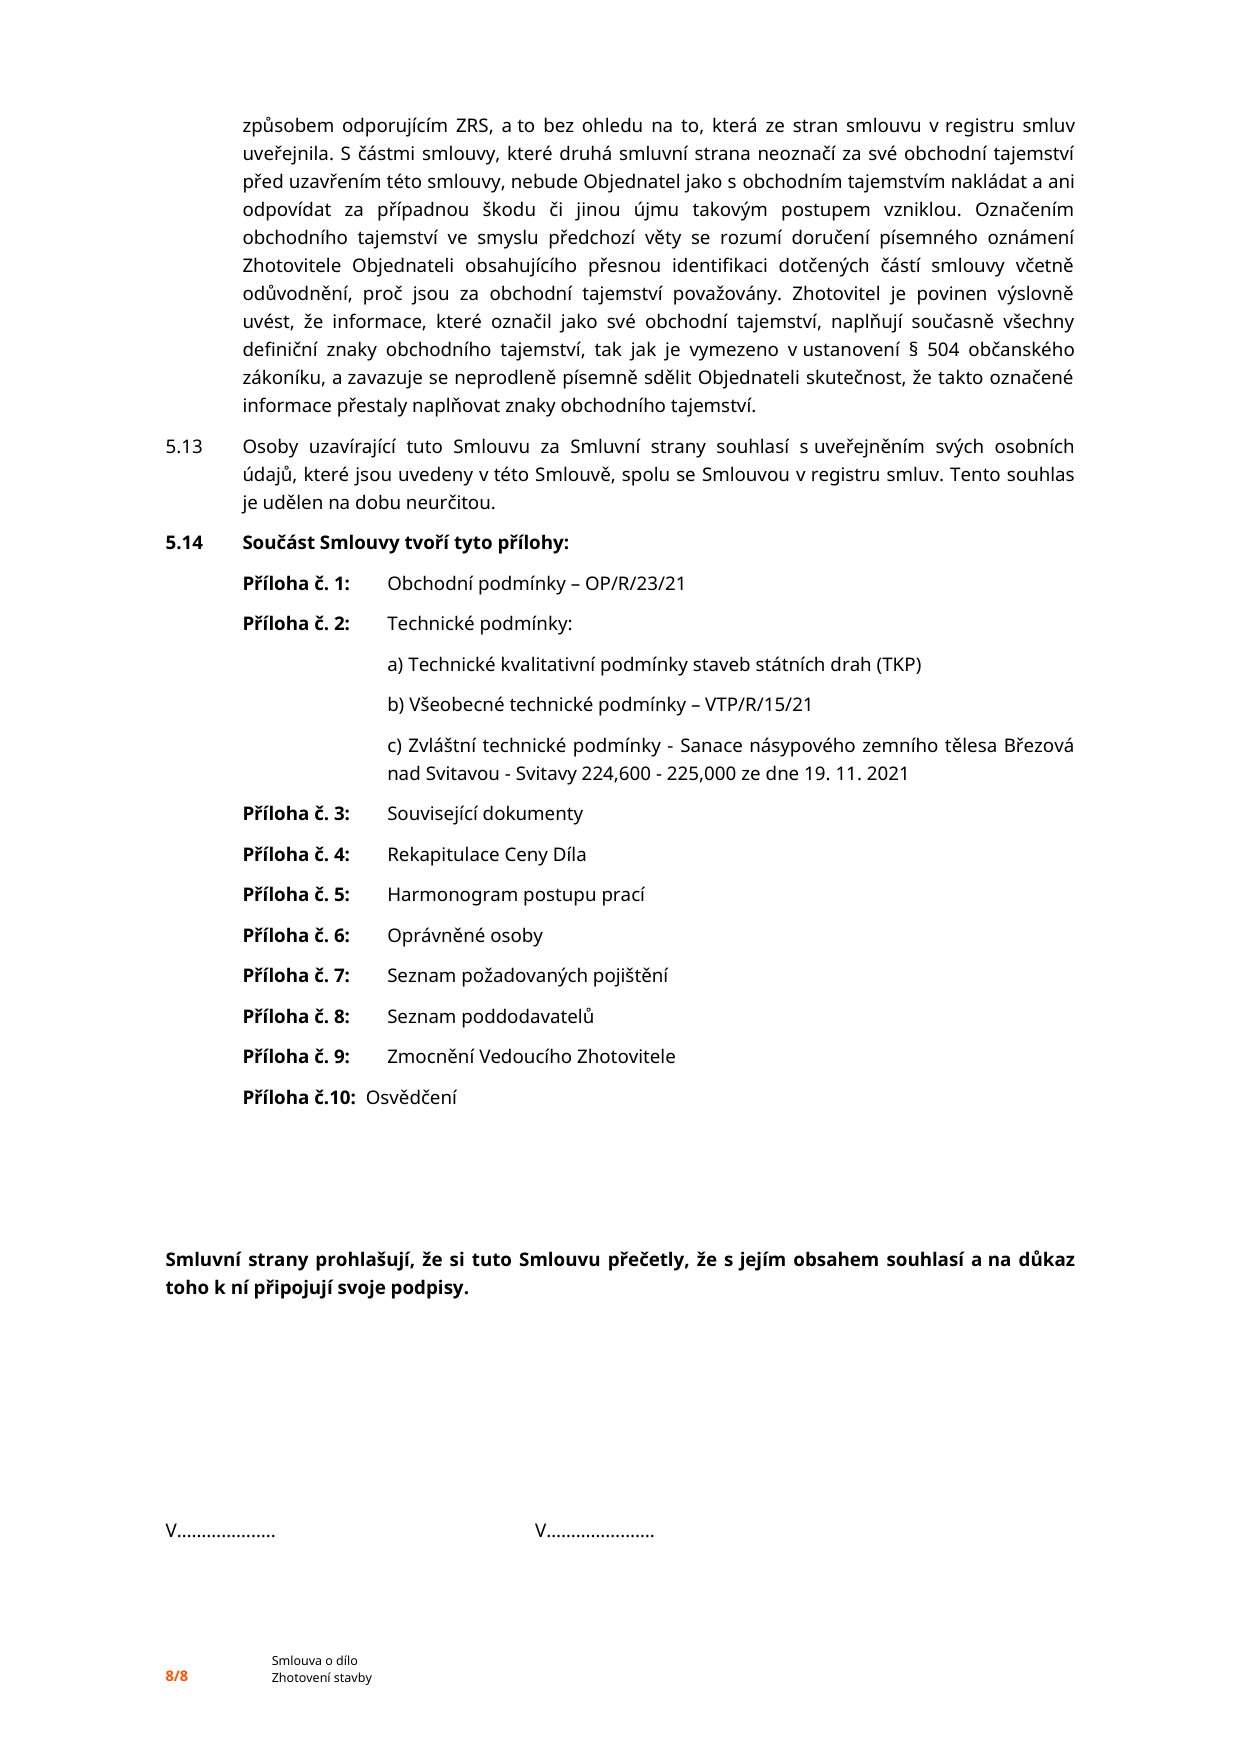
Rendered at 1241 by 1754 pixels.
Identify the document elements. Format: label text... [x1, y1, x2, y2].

text Příloha č. 7: Seznam požadovaných pojištění [242, 963, 1075, 988]
text Osoby uzavírající tuto Smlouvu za Smluvní strany souhlasí s uveřejněním svých osobních údajů, které jsou uvedeny v této Smlouvě, spolu se Smlouvou v registru smluv. Tento souhlas je udělen na dobu neurčitou. [165, 433, 1075, 514]
text Příloha č. 6: Oprávněné osoby [242, 922, 1075, 948]
text Příloha č. 9: Zmocnění Vedoucího Zhotovitele [242, 1044, 1075, 1069]
text Součást Smlouvy tvoří tyto přílohy: [165, 529, 1075, 555]
text Příloha č. 5: Harmonogram postupu prací [242, 882, 1075, 907]
text c) Zvláštní technické podmínky - Sanace násypového zemního tělesa Březová nad Svitavou - Svitavy 224,600 - 225,000 ze dne 19. 11. 2021 [387, 732, 1075, 786]
text b) Všeobecné technické podmínky – VTP/R/15/21 [387, 692, 1075, 717]
text a) Technické kvalitativní podmínky staveb státních drah (TKP) [387, 651, 1075, 677]
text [165, 112, 1075, 418]
text Smluvní strany prohlašují, že si tuto Smlouvu přečetly, že s jejím obsahem souhlasí a na důkaz toho k ní připojují svoje podpisy. [165, 1246, 1075, 1300]
text Příloha č. 1: Obchodní podmínky – OP/R/23/21 [242, 570, 1075, 596]
text Příloha č. 3: Související dokumenty [242, 801, 1075, 826]
text Příloha č. 8: Seznam poddodavatelů [242, 1003, 1075, 1029]
text Příloha č. 4: Rekapitulace Ceny Díla [242, 841, 1075, 867]
text Příloha č.10: Osvědčení [242, 1084, 1075, 1110]
text Příloha č. 2: Technické podmínky: [242, 611, 1075, 636]
text V……………….. V…………………. [165, 1517, 1075, 1543]
